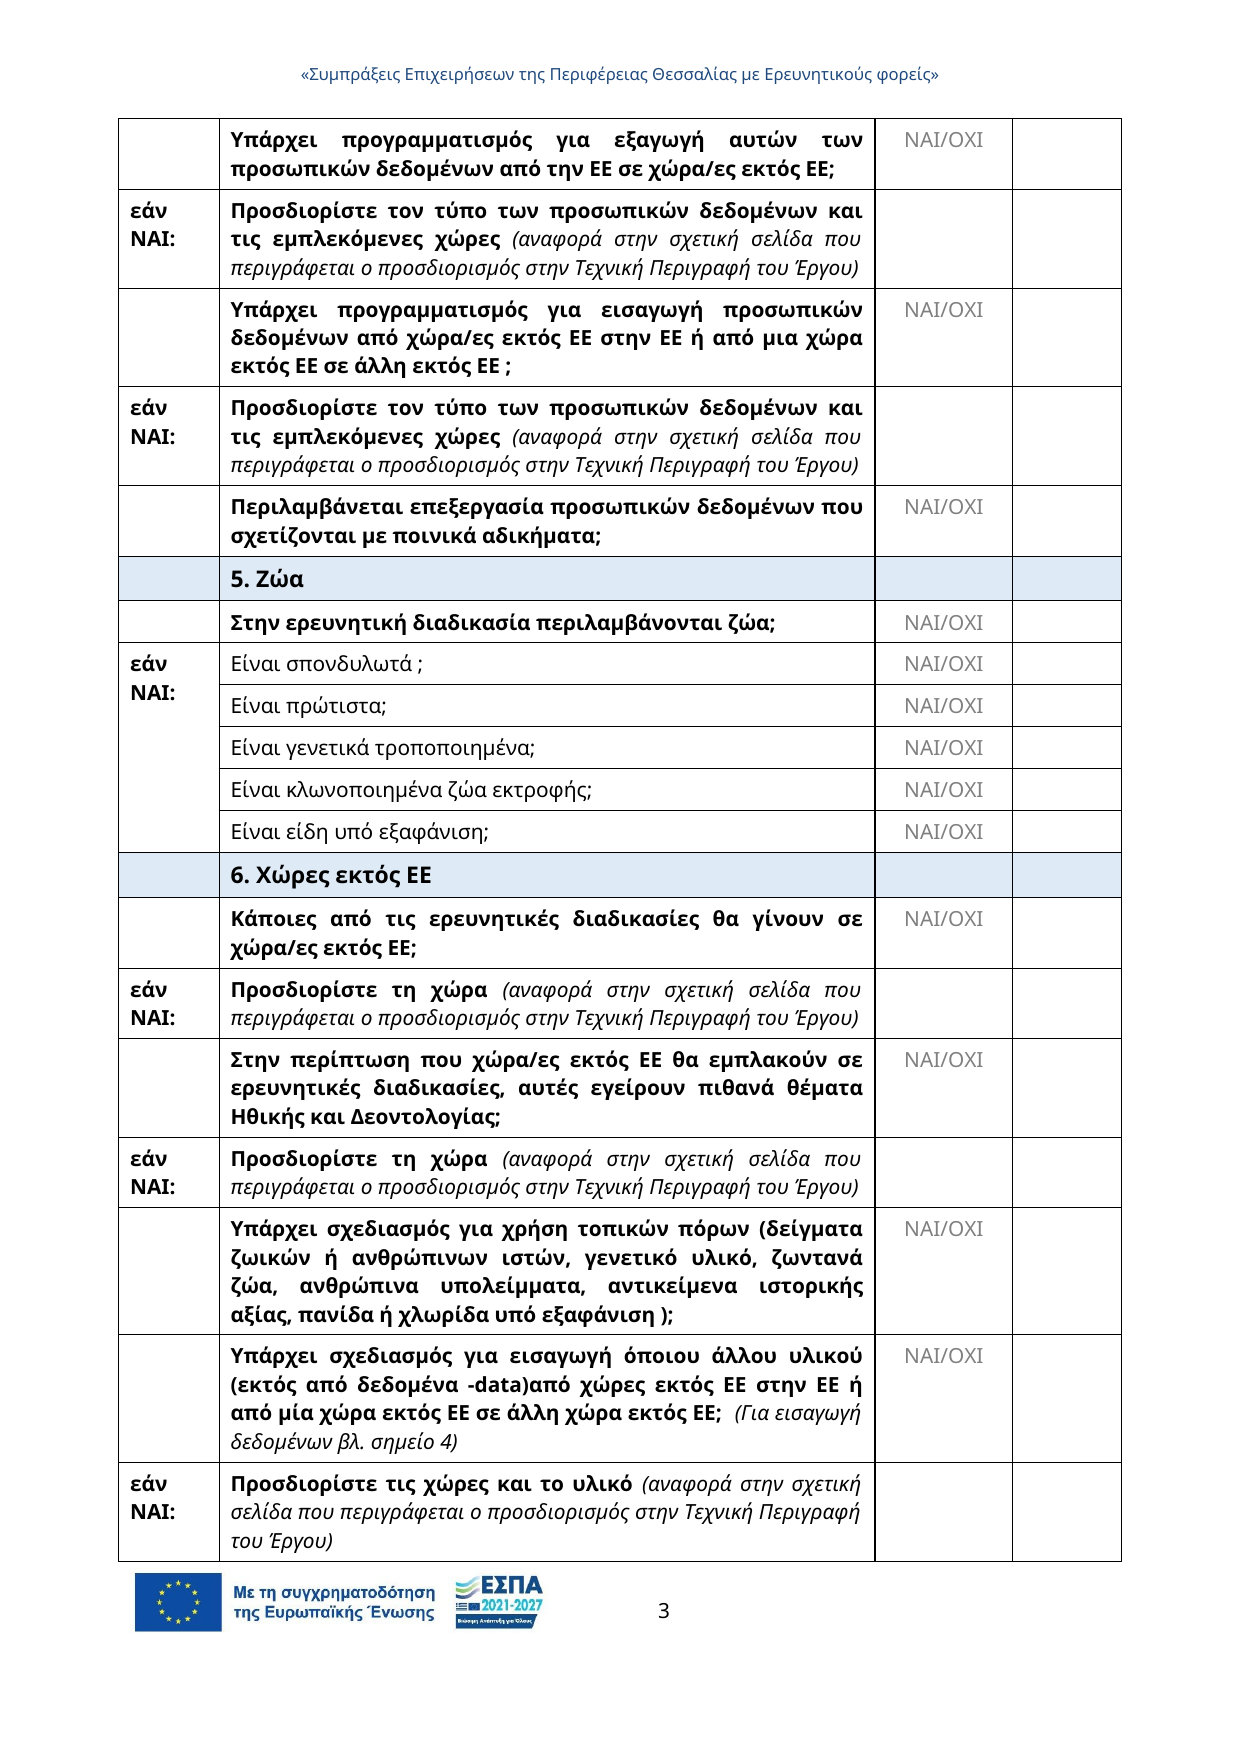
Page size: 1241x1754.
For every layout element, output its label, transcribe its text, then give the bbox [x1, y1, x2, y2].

table_cell Προσδιορίστε τη χώρα (αναφορά στην σχετική σελίδα που περιγράφεται ο προσδιορισμός στην Τεχνική Περιγραφή του Έργου) [220, 969, 874, 1038]
table_cell Περιλαμβάνεται επεξεργασία προσωπικών δεδομένων που σχετίζονται με ποινικά αδικήματα; [220, 486, 874, 556]
table_cell [1013, 769, 1121, 810]
table_cell Προσδιορίστε τη χώρα (αναφορά στην σχετική σελίδα που περιγράφεται ο προσδιορισμός στην Τεχνική Περιγραφή του Έργου) [220, 1138, 874, 1207]
table_cell ΝΑΙ/ΟΧΙ [876, 119, 1012, 188]
picture [129, 1567, 549, 1633]
table_cell Είναι είδη υπό εξαφάνιση; [220, 811, 874, 852]
table_cell Είναι γενετικά τροποποιημένα; [220, 727, 874, 768]
table_cell Στην ερευνητική διαδικασία περιλαμβάνονται ζώα; [220, 601, 874, 642]
table_cell [876, 387, 1012, 485]
table_cell 6. Χώρες εκτός ΕΕ [220, 853, 874, 897]
table_cell Προσδιορίστε τον τύπο των προσωπικών δεδομένων και τις εμπλεκόμενες χώρες (αναφορά στην σχετική σελίδα που περιγράφεται ο προσδιορισμός στην Τεχνική Περιγραφή του Έργου) [220, 190, 874, 287]
table_cell εάν ΝΑΙ: [119, 1138, 219, 1207]
table_cell [119, 1208, 219, 1334]
table_cell [1013, 387, 1121, 485]
table_cell [1013, 601, 1121, 642]
table_cell [876, 1463, 1012, 1561]
table_cell [119, 557, 219, 600]
table_cell [1013, 1208, 1121, 1334]
table_cell Προσδιορίστε τον τύπο των προσωπικών δεδομένων και τις εμπλεκόμενες χώρες (αναφορά στην σχετική σελίδα που περιγράφεται ο προσδιορισμός στην Τεχνική Περιγραφή του Έργου) [220, 387, 874, 485]
table_cell [119, 486, 219, 556]
table_cell εάν NAI: [119, 643, 219, 852]
table_cell εάν NAI: [119, 969, 219, 1038]
table_cell [1013, 486, 1121, 556]
table_cell [119, 289, 219, 386]
table_cell [119, 1335, 219, 1462]
table_cell Κάποιες από τις ερευνητικές διαδικασίες θα γίνουν σε χώρα/ες εκτός ΕΕ; [220, 898, 874, 967]
table_cell [1013, 119, 1121, 188]
table_cell Υπάρχει σχεδιασμός για εισαγωγή όποιου άλλου υλικού (εκτός από δεδομένα -data)από χώρες εκτός ΕΕ στην ΕΕ ή από μία χώρα εκτός ΕΕ σε άλλη χώρα εκτός ΕΕ; (Για εισαγωγή δεδομένων βλ. σημείο 4) [220, 1335, 874, 1462]
table_cell εάν NAI: [119, 387, 219, 485]
table_cell Προσδιορίστε τις χώρες και το υλικό (αναφορά στην σχετική σελίδα που περιγράφεται ο προσδιορισμός στην Τεχνική Περιγραφή του Έργου) [220, 1463, 874, 1561]
table_cell ΝΑΙ/ΟΧΙ [876, 643, 1012, 684]
table_cell [876, 853, 1012, 897]
table_cell Υπάρχει σχεδιασμός για χρήση τοπικών πόρων (δείγματα ζωικών ή ανθρώπινων ιστών, γενετικό υλικό, ζωντανά ζώα, ανθρώπινα υπολείμματα, αντικείμενα ιστορικής αξίας, πανίδα ή χλωρίδα υπό εξαφάνιση ); [220, 1208, 874, 1334]
table_cell [1013, 853, 1121, 897]
table_cell ΝΑΙ/ΟΧΙ [876, 1335, 1012, 1462]
table_cell ΝΑΙ/ΟΧΙ [876, 727, 1012, 768]
table_cell [1013, 1039, 1121, 1137]
table_cell [1013, 289, 1121, 386]
table_cell [876, 1138, 1012, 1207]
table_cell ΝΑΙ/ΟΧΙ [876, 486, 1012, 556]
table_cell ΝΑΙ/ΟΧΙ [876, 601, 1012, 642]
table_cell [119, 119, 219, 188]
table_cell ΝΑΙ/ΟΧΙ [876, 685, 1012, 726]
table_cell 5. Ζώα [220, 557, 874, 600]
table_cell ΝΑΙ/ΟΧΙ [876, 811, 1012, 852]
table_cell [1013, 1138, 1121, 1207]
table_cell [1013, 643, 1121, 684]
table_cell [119, 853, 219, 897]
table_cell Υπάρχει προγραμματισμός για εισαγωγή προσωπικών δεδομένων από χώρα/ες εκτός ΕΕ στην ΕΕ ή από μια χώρα εκτός ΕΕ σε άλλη εκτός ΕΕ ; [220, 289, 874, 386]
table_cell ΝΑΙ/ΟΧΙ [876, 1208, 1012, 1334]
table_cell [876, 969, 1012, 1038]
table_cell [1013, 557, 1121, 600]
table_cell Υπάρχει προγραμματισμός για εξαγωγή αυτών των προσωπικών δεδομένων από την ΕΕ σε χώρα/ες εκτός ΕΕ; [220, 119, 874, 188]
table_cell Είναι σπονδυλωτά ; [220, 643, 874, 684]
table_cell [119, 601, 219, 642]
table_cell [1013, 190, 1121, 287]
table_cell [1013, 727, 1121, 768]
table_cell [1013, 685, 1121, 726]
table_cell εάν NAI: [119, 190, 219, 287]
table_cell [1013, 811, 1121, 852]
table_cell Είναι πρώτιστα; [220, 685, 874, 726]
table_cell [1013, 1335, 1121, 1462]
table_cell ΝΑΙ/ΟΧΙ [876, 289, 1012, 386]
table_cell [119, 898, 219, 967]
table_cell [1013, 898, 1121, 967]
table_cell [876, 557, 1012, 600]
table_cell [119, 1039, 219, 1137]
table_cell Είναι κλωνοποιημένα ζώα εκτροφής; [220, 769, 874, 810]
table_cell εάν ΝΑΙ: [119, 1463, 219, 1561]
table_cell Στην περίπτωση που χώρα/ες εκτός ΕΕ θα εμπλακούν σε ερευνητικές διαδικασίες, αυτές εγείρουν πιθανά θέματα Ηθικής και Δεοντολογίας; [220, 1039, 874, 1137]
table_cell [1013, 969, 1121, 1038]
table_cell ΝΑΙ/ΟΧΙ [876, 898, 1012, 967]
table_cell [1013, 1463, 1121, 1561]
table_cell ΝΑΙ/ΟΧΙ [876, 769, 1012, 810]
table_cell ΝΑΙ/ΟΧΙ [876, 1039, 1012, 1137]
table_cell [876, 190, 1012, 287]
